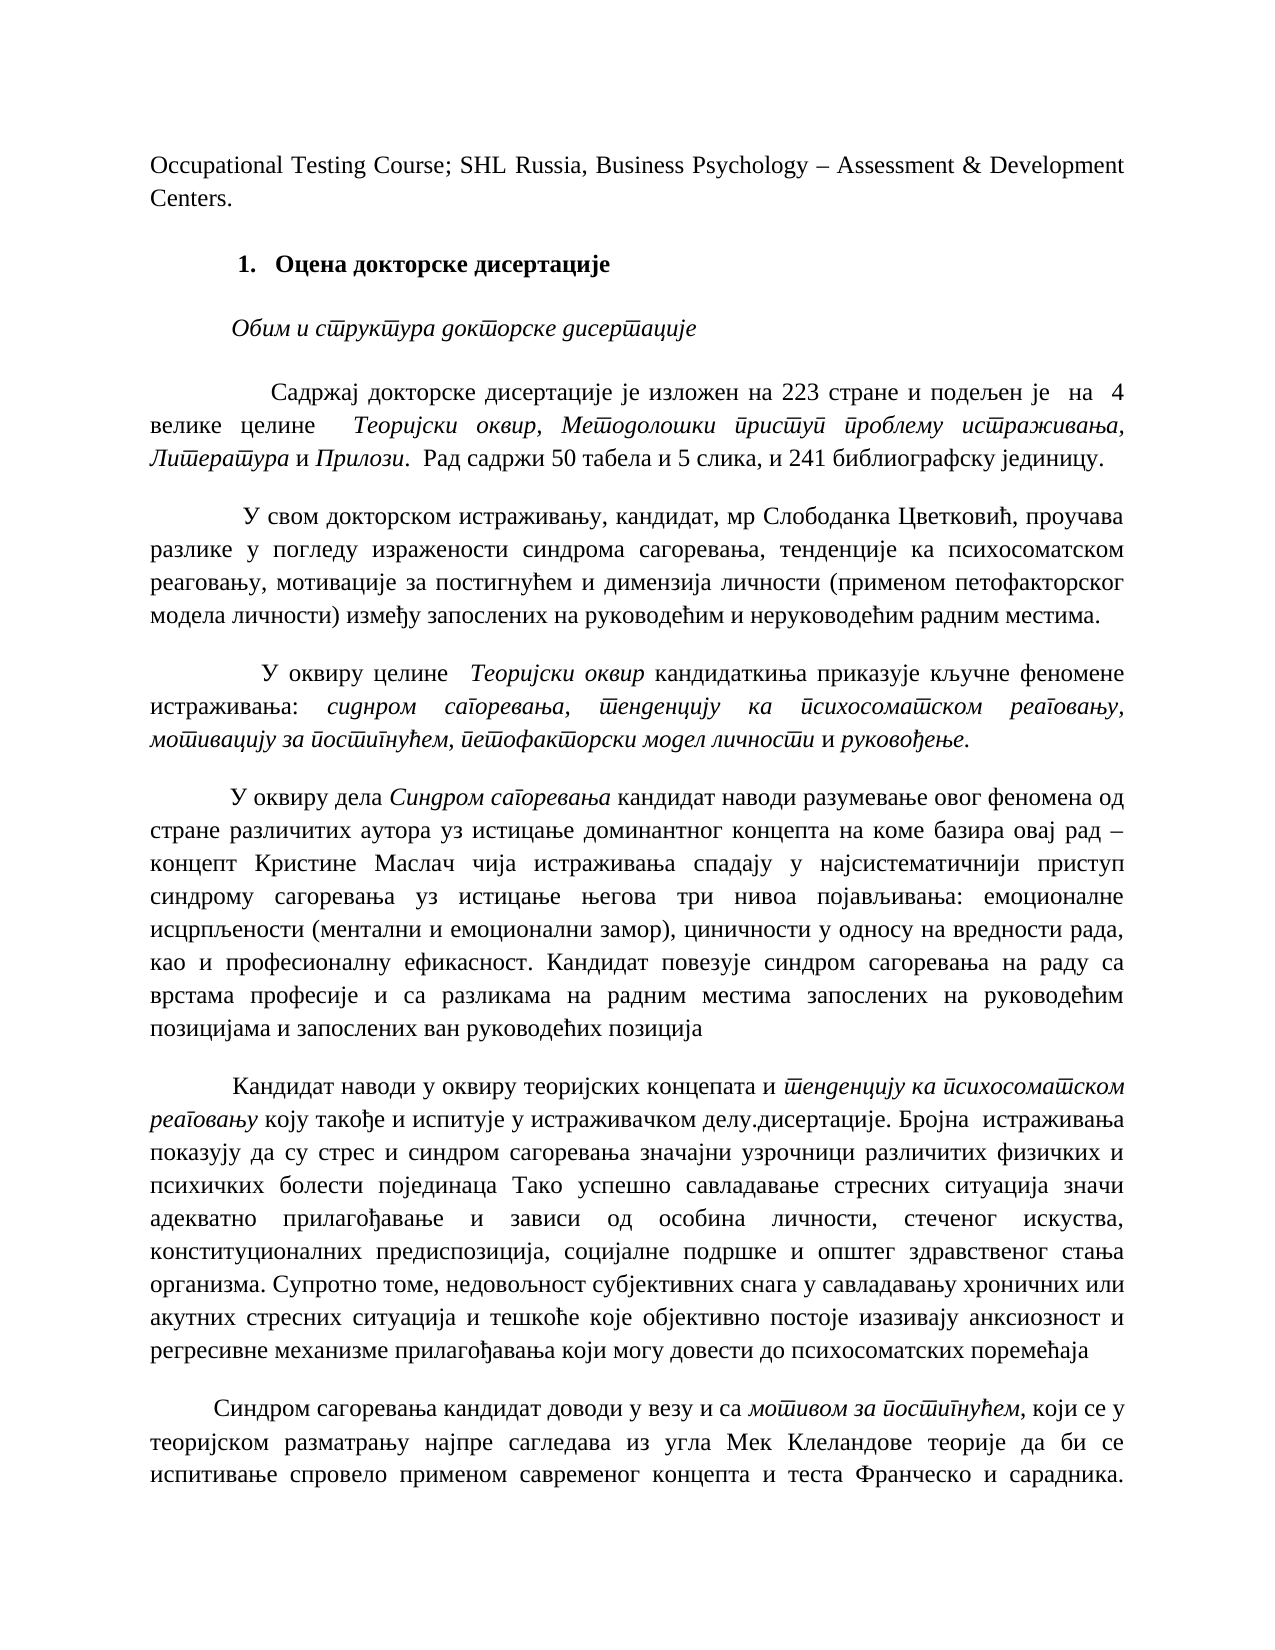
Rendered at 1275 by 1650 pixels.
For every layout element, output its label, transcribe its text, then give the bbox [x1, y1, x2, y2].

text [150, 1393, 1125, 1488]
text Кандидат наводи у оквиру теоријских концепата и тенденцију ка психосоматском реаговању коју такође и испитује у истраживачком делу.дисертације. Бројна истраживања показују да су стрес и синдром сагоревања значајни узрочници различитих физичких и психичких болести појединаца Тако успешно савладавање стресних ситуација значи адекватно прилагођавање и зависи од особина личности, стеченог искуства, конституционалних предиспозиција, социјалне подршке и општег здравственог стања организма. Супротно томе, недовољност субјективних снага у савладавању хроничних или акутних стресних ситуација и тешкоће које објективно постоје изазивају анксиозност и регресивне механизме прилагођавања који могу довести до психосоматских поремећаја [150, 1071, 1125, 1364]
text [150, 150, 1125, 212]
text Садржај докторске дисертације је изложен на 223 стране и подељен је на 4 велике целине Теоријски оквир, Методолошки приступ проблему истраживања, Литература и Прилози. Рад садржи 50 табела и 5 слика, и 241 библиографску јединицу. [150, 377, 1125, 472]
text Обим и структура докторске дисертације [206, 313, 1125, 342]
text У свом докторском истраживању, кандидат, мр Слободанка Цветковић, проучава разлике у погледу изражености синдрома сагоревања, тенденције ка психосоматском реаговању, мотивације за постигнућем и димензија личности (применом петофакторског модела личности) између запослених на руководећим и неруководећим радним местима. [150, 501, 1125, 629]
text У оквиру целине Теоријски оквир кандидаткиња приказује кључне феномене истраживања: сиднром сагоревања, тенденцију ка психосоматском реаговању, мотивацију за постигнућем, петофакторски модел личности и руковођење. [150, 658, 1125, 753]
list Оцена докторске дисертације [237, 249, 1125, 278]
text У оквиру дела Синдром сагоревања кандидат наводи разумевање овог феномена од стране различитих аутора уз истицање доминантног концепта на коме базира овај рад – концепт Кристине Маслач чија истраживања спадају у најсистематичнији приступ синдрому сагоревања уз истицање његова три нивоа појављивања: емоционалне исцрпљености (ментални и емоционални замор), циничности у односу на вредности рада, као и професионалну ефикасност. Кандидат повезује синдром сагоревања на раду са врстама професије и са разликама на радним местима запослених на руководећим позицијама и запослених ван руководећих позиција [150, 782, 1125, 1042]
